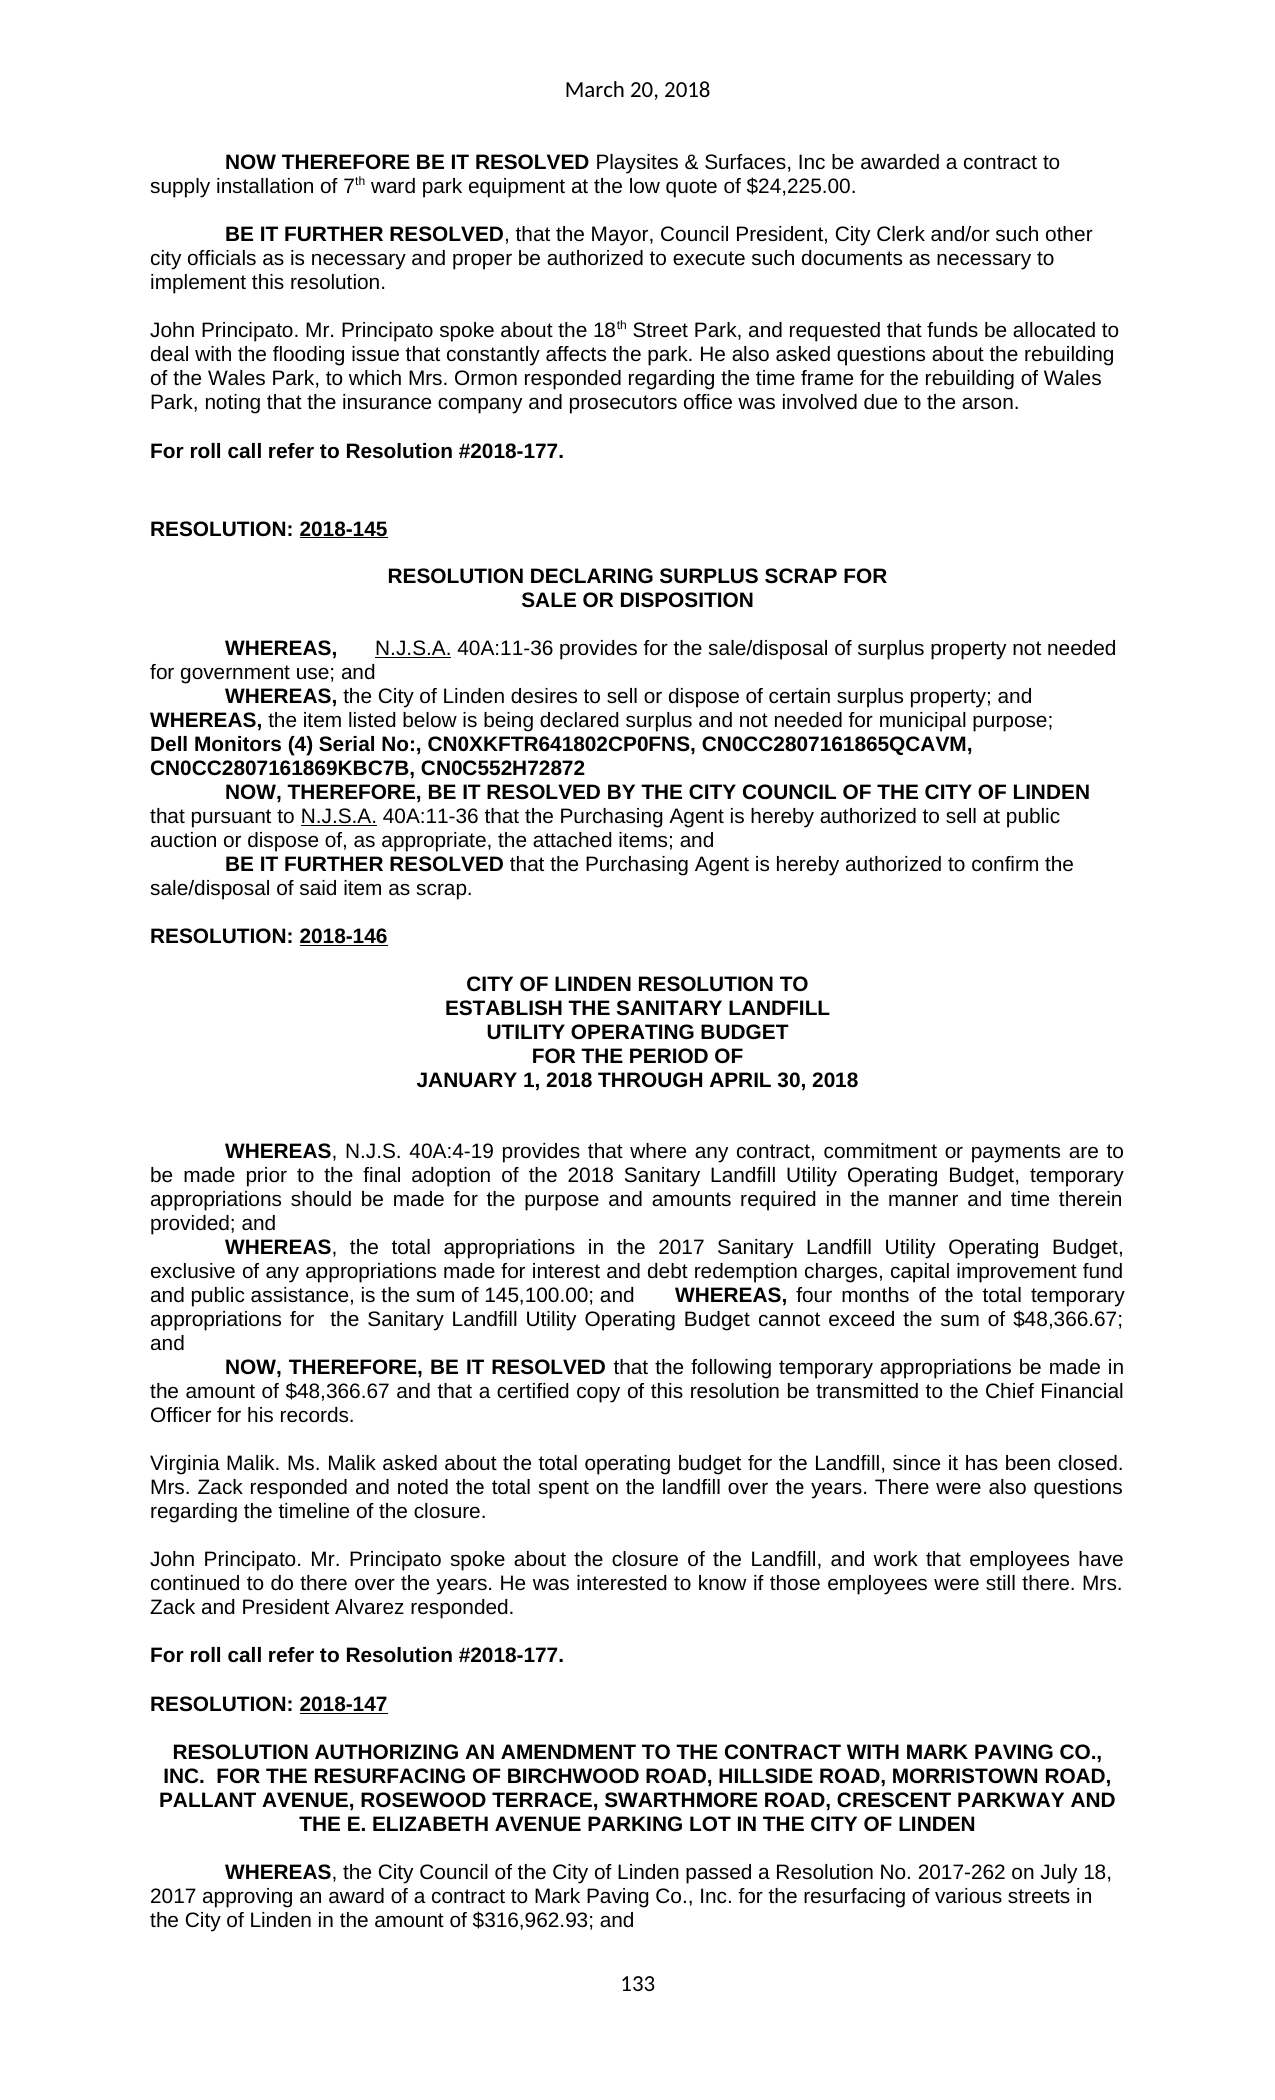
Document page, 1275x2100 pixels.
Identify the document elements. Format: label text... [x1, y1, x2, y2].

text WHEREAS, N.J.S. 40A:4-19 provides that where any contract, commitment or payments are to be made prior to the final adoption of the 2018 Sanitary Landfill Utility Operating Budget, temporary appropriations should be made for the purpose and amounts required in the manner and time therein provided; and [150, 1139, 1125, 1235]
text For roll call refer to Resolution #2018-177. [150, 439, 1125, 463]
text FOR THE PERIOD OF [150, 1043, 1125, 1067]
text WHEREAS, the City Council of the City of Linden passed a Resolution No. 2017-262 on July 18, 2017 approving an award of a contract to Mark Paving Co., Inc. for the resurfacing of various streets in the City of Linden in the amount of $316,962.93; and [150, 1860, 1125, 1932]
text SALE OR DISPOSITION [150, 588, 1125, 612]
text Dell Monitors (4) Serial No:, CN0XKFTR641802CP0FNS, CN0CC2807161865QCAVM, CN0CC2807161869KBC7B, CN0C552H72872 [150, 732, 1125, 780]
text RESOLUTION: 2018-146 [150, 924, 1125, 948]
text John Principato. Mr. Principato spoke about the 18th Street Park, and requested that funds be allocated to deal with the flooding issue that constantly affects the park. He also asked questions about the rebuilding of the Wales Park, to which Mrs. Ormon responded regarding the time frame for the rebuilding of Wales Park, noting that the insurance company and prosecutors office was involved due to the arson. [150, 318, 1125, 413]
text BE IT FURTHER RESOLVED that the Purchasing Agent is hereby authorized to confirm the sale/disposal of said item as scrap. [150, 852, 1125, 900]
text JANUARY 1, 2018 THROUGH APRIL 30, 2018 [150, 1067, 1125, 1091]
text BE IT FURTHER RESOLVED, that the Mayor, Council President, City Clerk and/or such other city officials as is necessary and proper be authorized to execute such documents as necessary to implement this resolution. [150, 222, 1125, 294]
text NOW THEREFORE BE IT RESOLVED Playsites & Surfaces, Inc be awarded a contract to supply installation of 7th ward park equipment at the low quote of $24,225.00. [150, 150, 1125, 198]
text John Principato. Mr. Principato spoke about the closure of the Landfill, and work that employees have continued to do there over the years. He was interested to know if those employees were still there. Mrs. Zack and President Alvarez responded. [150, 1547, 1125, 1618]
text UTILITY OPERATING BUDGET [150, 1019, 1125, 1043]
text NOW, THEREFORE, BE IT RESOLVED that the following temporary appropriations be made in the amount of $48,366.67 and that a certified copy of this resolution be transmitted to the Chief Financial Officer for his records. [150, 1355, 1125, 1427]
text WHEREAS, the total appropriations in the 2017 Sanitary Landfill Utility Operating Budget, exclusive of any appropriations made for interest and debt redemption charges, capital improvement fund and public assistance, is the sum of 145,100.00; and WHEREAS, four months of the total temporary appropriations for the Sanitary Landfill Utility Operating Budget cannot exceed the sum of $48,366.67; and [150, 1235, 1125, 1355]
text RESOLUTION: 2018-147 [150, 1692, 1125, 1716]
text WHEREAS, the City of Linden desires to sell or dispose of certain surplus property; and WHEREAS, the item listed below is being declared surplus and not needed for municipal purpose; [150, 684, 1125, 732]
text For roll call refer to Resolution #2018-177. [150, 1642, 1125, 1666]
text RESOLUTION: 2018-145 [150, 516, 1125, 540]
text RESOLUTION DECLARING SURPLUS SCRAP FOR [150, 564, 1125, 588]
text Virginia Malik. Ms. Malik asked about the total operating budget for the Landfill, since it has been closed. Mrs. Zack responded and noted the total spent on the landfill over the years. There were also questions regarding the timeline of the closure. [150, 1451, 1125, 1523]
text WHEREAS, N.J.S.A. 40A:11-36 provides for the sale/disposal of surplus property not needed for government use; and [150, 636, 1125, 684]
text NOW, THEREFORE, BE IT RESOLVED BY THE CITY COUNCIL OF THE CITY OF LINDEN that pursuant to N.J.S.A. 40A:11-36 that the Purchasing Agent is hereby authorized to sell at public auction or dispose of, as appropriate, the attached items; and [150, 780, 1125, 852]
text ESTABLISH THE SANITARY LANDFILL [150, 996, 1125, 1019]
text CITY OF LINDEN RESOLUTION TO [150, 972, 1125, 996]
text RESOLUTION AUTHORIZING AN AMENDMENT TO THE CONTRACT WITH MARK PAVING CO., INC. FOR THE RESURFACING OF BIRCHWOOD ROAD, HILLSIDE ROAD, MORRISTOWN ROAD, PALLANT AVENUE, ROSEWOOD TERRACE, SWARTHMORE ROAD, CRESCENT PARKWAY AND THE E. ELIZABETH AVENUE PARKING LOT IN THE CITY OF LINDEN [150, 1740, 1125, 1836]
